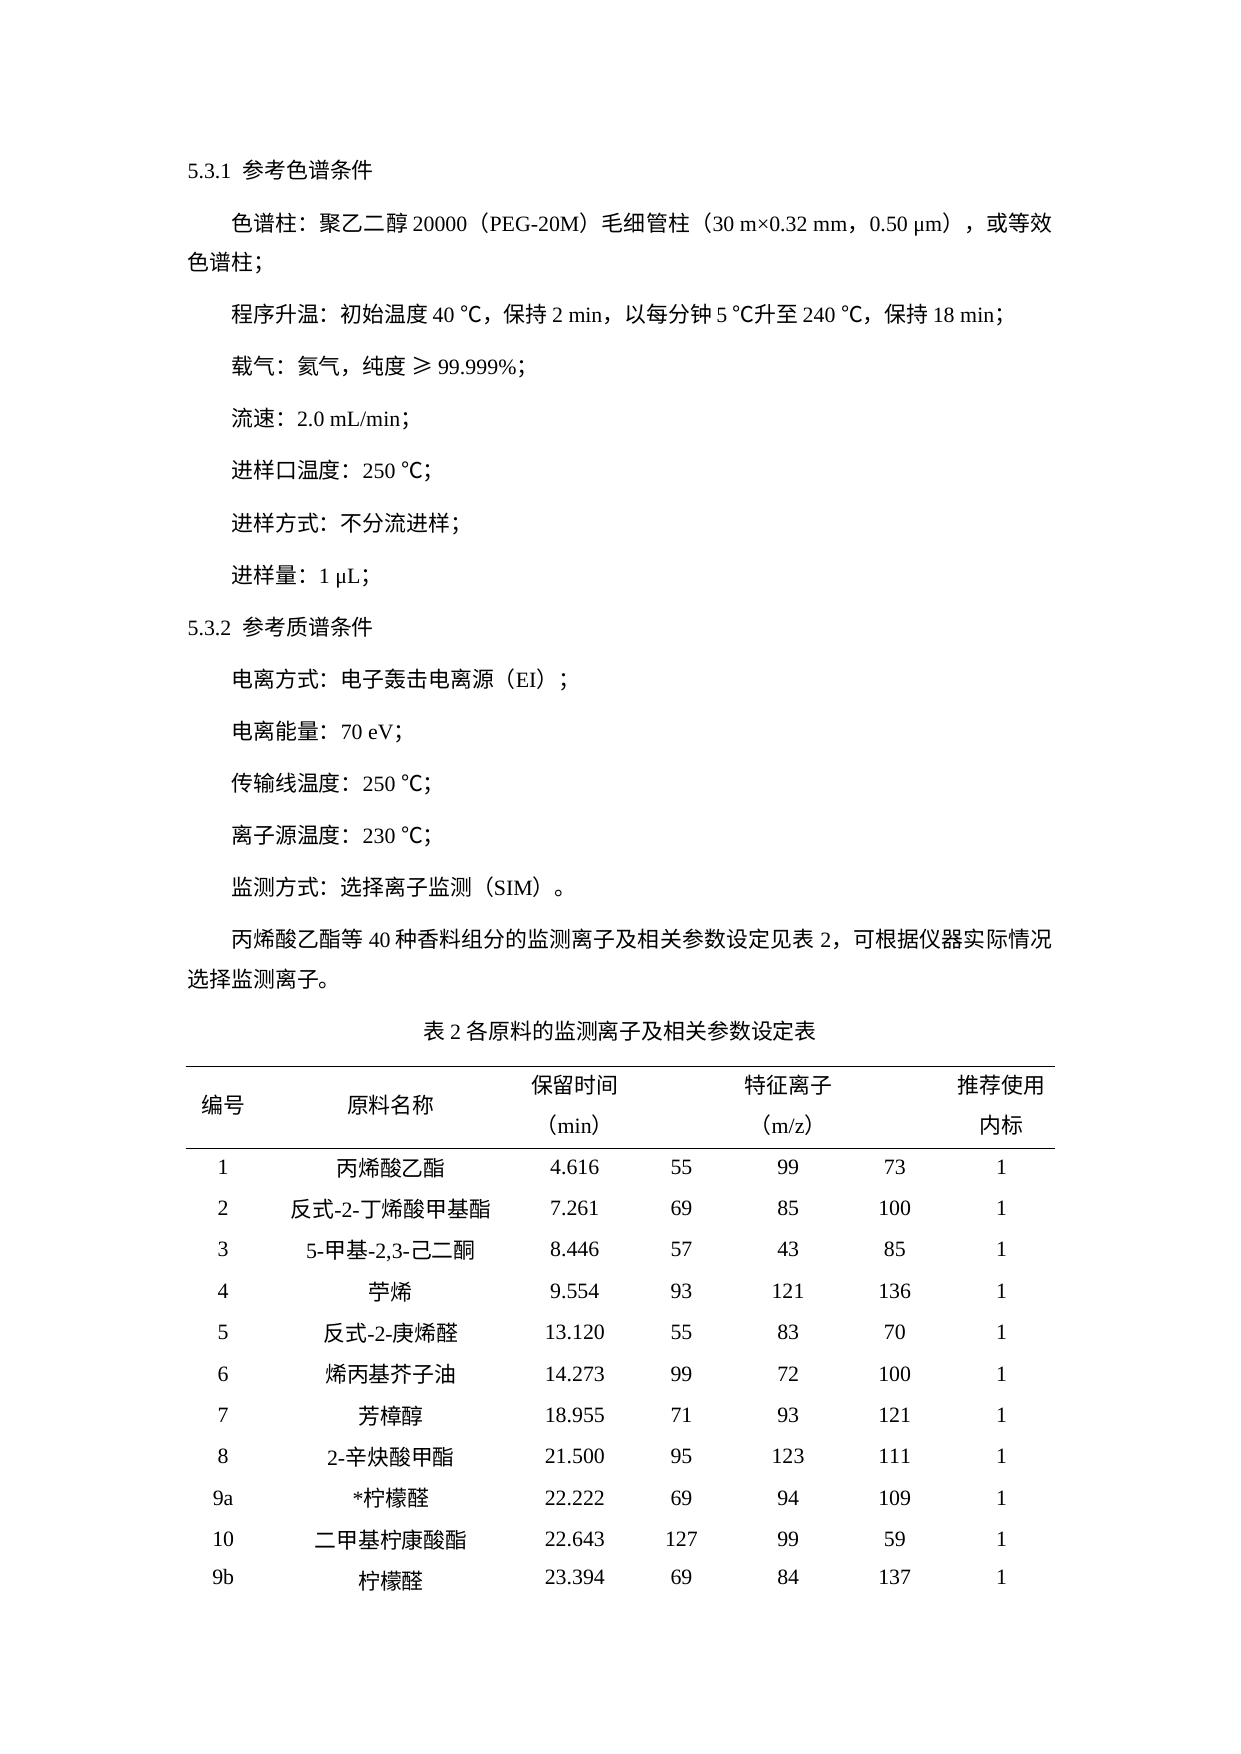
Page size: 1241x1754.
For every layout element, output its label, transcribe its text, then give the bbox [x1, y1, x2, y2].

text 进样量：1 μL； [187, 558, 1053, 589]
table_cell 22.222 [521, 1480, 628, 1521]
table_cell 9a [186, 1480, 260, 1521]
table_header 编号 [186, 1067, 260, 1148]
table_cell 100 [841, 1190, 948, 1232]
text 电离能量：70 eV； [187, 714, 1053, 746]
table_cell 4 [186, 1273, 260, 1314]
table_cell 二甲基柠康酸酯 [260, 1521, 521, 1562]
text 传输线温度：250 ℃； [187, 766, 1053, 798]
table_header 特征离子 （m/z） [628, 1067, 948, 1148]
table_cell 55 [628, 1149, 734, 1190]
table_cell 1 [948, 1190, 1054, 1232]
table_cell 93 [628, 1273, 734, 1314]
table_cell 111 [841, 1439, 948, 1480]
table_cell 7 [186, 1397, 260, 1438]
table_cell 21.500 [521, 1439, 628, 1480]
table_cell 5-甲基-2,3-己二酮 [260, 1232, 521, 1273]
table_header 保留时间 （min） [521, 1067, 628, 1148]
table_cell 1 [948, 1149, 1054, 1190]
text 监测方式：选择离子监测（SIM）。 [187, 870, 1053, 902]
table_cell 芳樟醇 [260, 1397, 521, 1438]
table_cell 121 [841, 1397, 948, 1438]
table_cell 69 [628, 1480, 734, 1521]
table_cell 1 [948, 1232, 1054, 1273]
table_cell 55 [628, 1314, 734, 1356]
table_cell 烯丙基芥子油 [260, 1356, 521, 1397]
text 丙烯酸乙酯等40种香料组分的监测离子及相关参数设定见表2，可根据仪器实际情况选择监测离子。 [187, 922, 1053, 993]
table_cell 1 [948, 1563, 1054, 1597]
table_cell 99 [628, 1356, 734, 1397]
table_header 推荐使用 内标 [948, 1067, 1054, 1148]
table_cell 123 [735, 1439, 841, 1480]
table_cell 1 [948, 1439, 1054, 1480]
table_cell 127 [628, 1521, 734, 1562]
table_cell 2 [186, 1190, 260, 1232]
table_cell 69 [628, 1190, 734, 1232]
table_cell 1 [948, 1273, 1054, 1314]
table_cell 7.261 [521, 1190, 628, 1232]
table_cell 83 [735, 1314, 841, 1356]
table_cell 3 [186, 1232, 260, 1273]
table_cell 84 [735, 1563, 841, 1597]
text 5.3.1 参考色谱条件 [187, 153, 1053, 185]
table_cell 4.616 [521, 1149, 628, 1190]
text 程序升温：初始温度40 ℃，保持2 min，以每分钟5 ℃升至240 ℃，保持18 min； [187, 297, 1053, 329]
table_cell 95 [628, 1439, 734, 1480]
table_cell 苧烯 [260, 1273, 521, 1314]
table_cell 1 [948, 1314, 1054, 1356]
table_cell 121 [735, 1273, 841, 1314]
table_cell 70 [841, 1314, 948, 1356]
text 进样方式：不分流进样； [187, 506, 1053, 537]
table_cell 71 [628, 1397, 734, 1438]
text 电离方式：电子轰击电离源（EI）； [187, 662, 1053, 693]
table_cell 99 [735, 1521, 841, 1562]
table_cell 10 [186, 1521, 260, 1562]
text 5.3.2 参考质谱条件 [187, 610, 1053, 641]
table_cell 6 [186, 1356, 260, 1397]
table_cell 69 [628, 1563, 734, 1597]
table_cell 59 [841, 1521, 948, 1562]
table_cell 99 [735, 1149, 841, 1190]
table_cell 13.120 [521, 1314, 628, 1356]
table_cell 9.554 [521, 1273, 628, 1314]
table_cell *柠檬醛 [260, 1480, 521, 1521]
table_cell 8.446 [521, 1232, 628, 1273]
table_cell 57 [628, 1232, 734, 1273]
table_cell 丙烯酸乙酯 [260, 1149, 521, 1190]
table_cell 1 [948, 1397, 1054, 1438]
text 色谱柱：聚乙二醇20000（PEG-20M）毛细管柱（30 m×0.32 mm，0.50 μm），或等效色谱柱； [187, 206, 1053, 277]
text 流速：2.0 mL/min； [187, 401, 1053, 433]
table_cell 5 [186, 1314, 260, 1356]
table_cell 93 [735, 1397, 841, 1438]
table_cell 73 [841, 1149, 948, 1190]
table_cell 反式-2-丁烯酸甲基酯 [260, 1190, 521, 1232]
table_cell 22.643 [521, 1521, 628, 1562]
table_cell 85 [735, 1190, 841, 1232]
table_cell 23.394 [521, 1563, 628, 1597]
table_cell 85 [841, 1232, 948, 1273]
table_cell 137 [841, 1563, 948, 1597]
table_cell 1 [186, 1149, 260, 1190]
table_cell 反式-2-庚烯醛 [260, 1314, 521, 1356]
table_cell 43 [735, 1232, 841, 1273]
table_cell 109 [841, 1480, 948, 1521]
table_cell 1 [948, 1480, 1054, 1521]
table_cell 72 [735, 1356, 841, 1397]
text 载气：氦气，纯度 ≥ 99.999%； [187, 349, 1053, 381]
table_cell 100 [841, 1356, 948, 1397]
table_cell 18.955 [521, 1397, 628, 1438]
table_cell 柠檬醛 [260, 1563, 521, 1597]
table_cell 14.273 [521, 1356, 628, 1397]
table_cell 94 [735, 1480, 841, 1521]
table_cell 2-辛炔酸甲酯 [260, 1439, 521, 1480]
text 离子源温度：230 ℃； [187, 818, 1053, 850]
text 进样口温度：250 ℃； [187, 453, 1053, 485]
table_cell 9b [186, 1563, 260, 1597]
table_cell 136 [841, 1273, 948, 1314]
table_cell 1 [948, 1356, 1054, 1397]
table_cell 8 [186, 1439, 260, 1480]
list 表2 各原料的监测离子及相关参数设定表 [187, 1014, 1053, 1046]
table_cell 1 [948, 1521, 1054, 1562]
table_header 原料名称 [260, 1067, 521, 1148]
